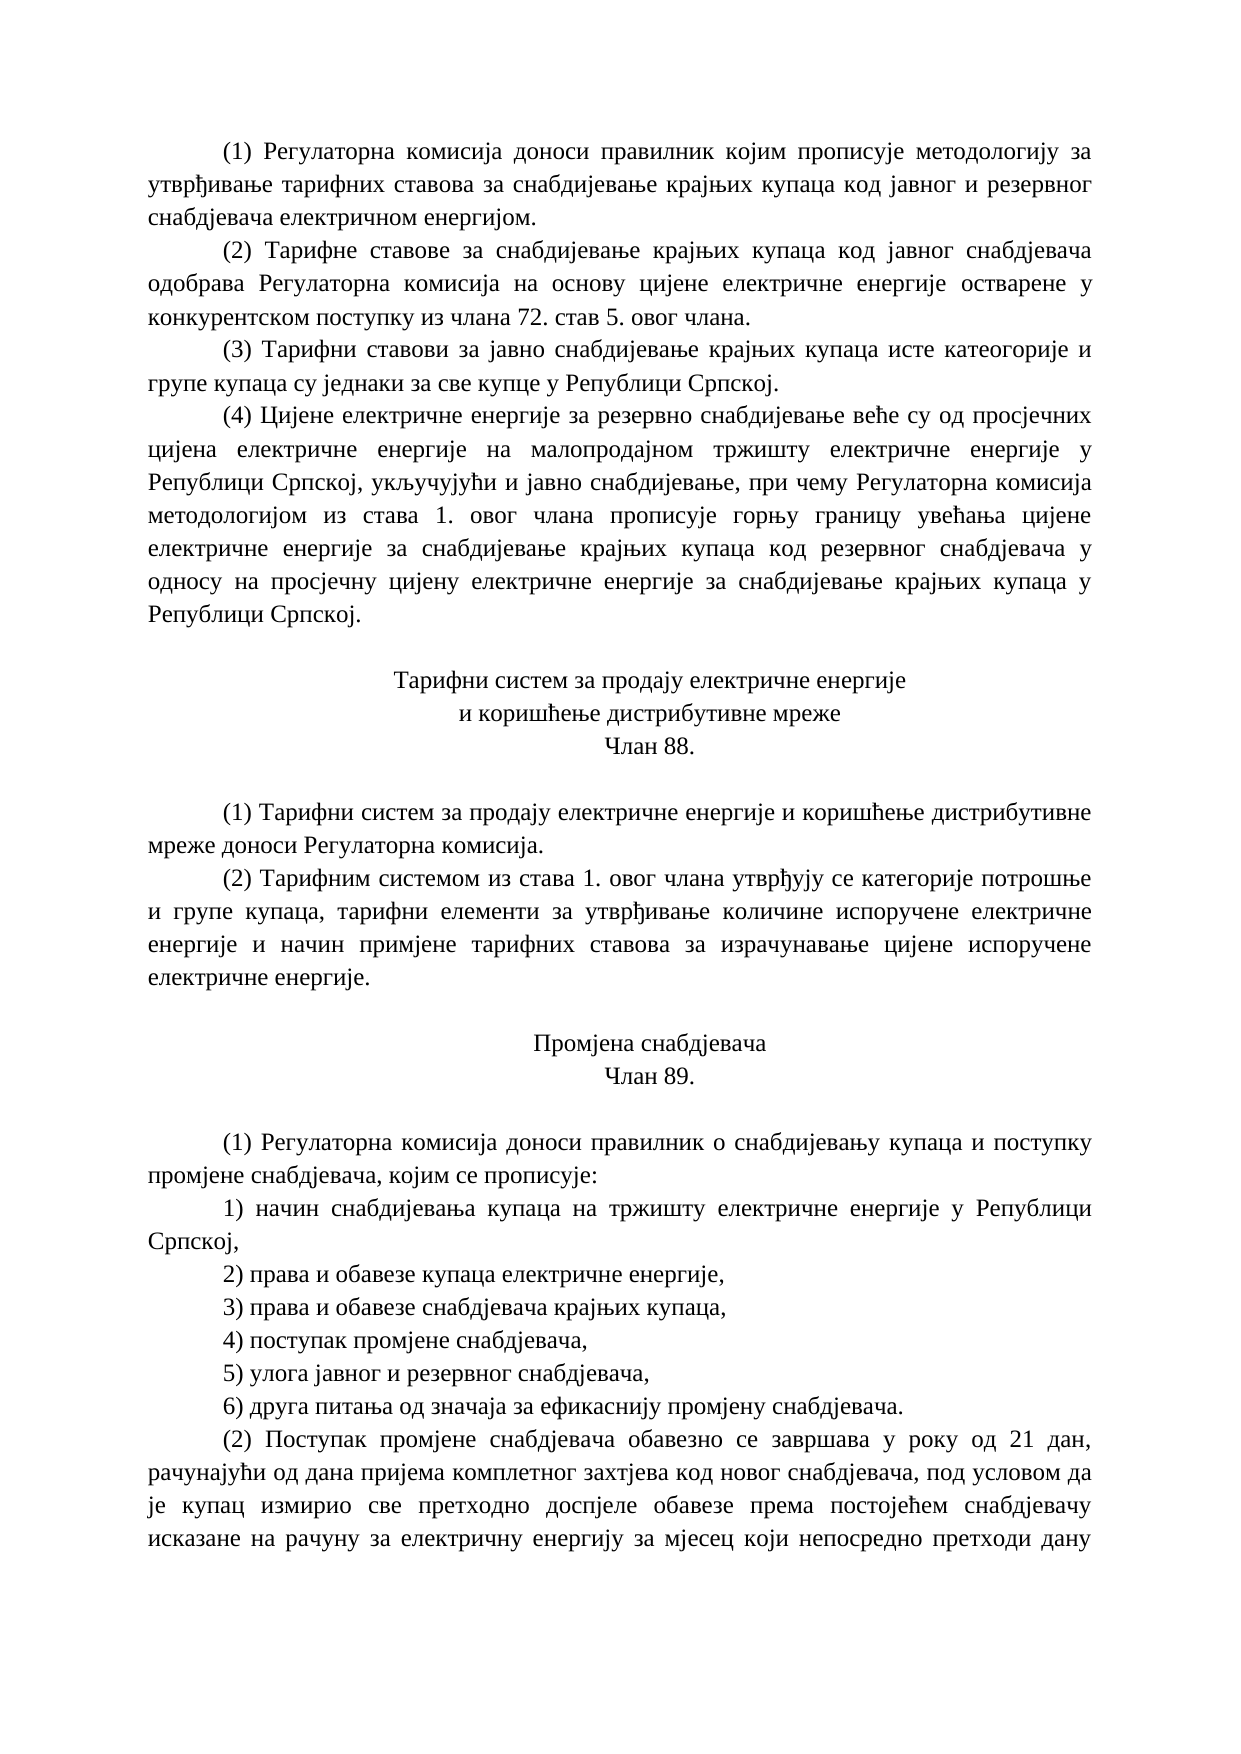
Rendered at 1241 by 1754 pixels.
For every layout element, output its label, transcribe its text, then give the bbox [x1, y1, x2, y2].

text Тарифни систем за продају електричне енергије [148, 665, 1093, 693]
text 2) права и обавезе купаца електричне енергије, [148, 1259, 1093, 1288]
text 6) друга питања од значаја за ефикаснију промјену снабдјевача. [148, 1391, 1093, 1420]
text и коришћење дистрибутивне мреже [148, 698, 1093, 727]
text (3) Тарифни ставови за јавно снабдијевање крајњих купаца исте катеогорије и групе купаца су једнаки за све купце у Републици Српској. [148, 334, 1093, 396]
text 5) улога јавног и резервног снабдјевача, [148, 1358, 1093, 1387]
text 1) начин снабдијевања купаца на тржишту електричне енергије у Републици Српској, [148, 1193, 1093, 1255]
text (1) Тарифни систем за продају електричне енергије и коришћење дистрибутивне мреже доноси Регулаторна комисија. [148, 797, 1093, 859]
text (2) Тарифне ставове за снабдијевање крајњих купаца код јавног снабдјевача одобрава Регулаторна комисија на основу цијене електричне енергије остварене у конкурентском поступку из члана 72. став 5. овог члана. [148, 236, 1093, 330]
text Члан 89. [148, 1061, 1093, 1090]
text (4) Цијене електричне енергије за резервно снабдијевање веће су од просјечних цијена електричне енергије на малопродајном тржишту електричне енергије у Републици Српској, укључујући и јавно снабдијевање, при чему Регулаторна комисија методологијом из става 1. овог члана прописује горњу границу увећања цијене електричне енергије за снабдијевање крајњих купаца код резервног снабдјевача у односу на просјечну цијену електричне енергије за снабдијевање крајњих купаца у Републици Српској. [148, 401, 1093, 627]
text Промјена снабдјевача [148, 1028, 1093, 1057]
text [148, 1424, 1093, 1552]
text (2) Тарифним системом из става 1. овог члана утврђују се категорије потрошње и групе купаца, тарифни елементи за утврђивање количине испоручене електричне енергије и начин примјене тарифних ставова за израчунавање цијене испоручене електричне енергије. [148, 863, 1093, 991]
text Члан 88. [148, 731, 1093, 759]
text (1) Регулаторна комисија доноси правилник којим прописује методологију за утврђивање тарифних ставова за снабдијевање крајњих купаца код јавног и резервног снабдјевача електричном енергијом. [148, 136, 1093, 231]
text 3) права и обавезе снабдјевача крајњих купаца, [148, 1292, 1093, 1321]
text (1) Регулаторна комисија доноси правилник о снабдијевању купаца и поступку промјене снабдјевача, којим се прописује: [148, 1127, 1093, 1189]
text 4) поступак промјене снабдјевача, [148, 1325, 1093, 1354]
